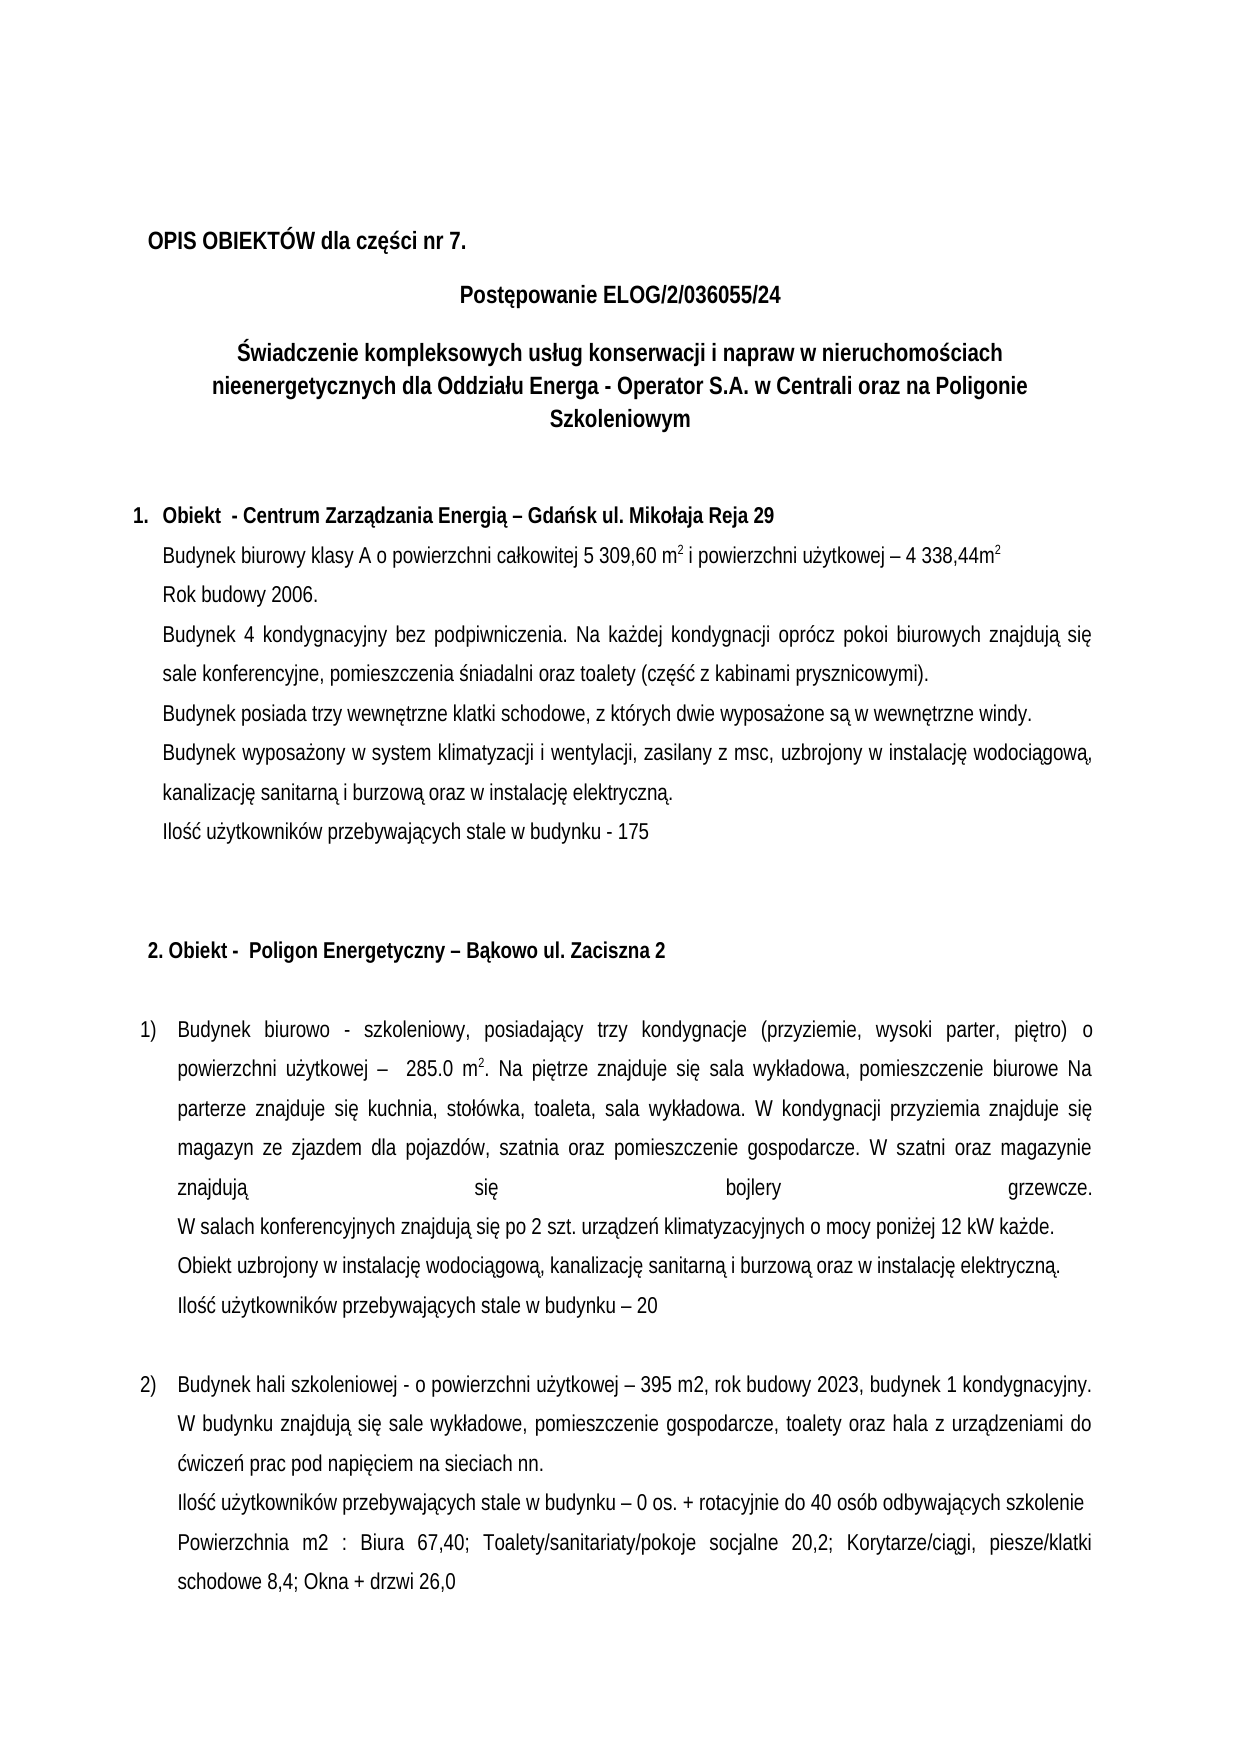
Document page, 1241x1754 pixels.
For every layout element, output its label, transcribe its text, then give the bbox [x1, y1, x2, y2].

text Obiekt uzbrojony w instalację wodociągową, kanalizację sanitarną i burzową oraz w instalację elektryczną. [177, 1252, 1093, 1279]
text Budynek biurowy klasy A o powierzchni całkowitej 5 309,60 m2 i powierzchni użytkowej – 4 338,44m2 [162, 542, 1093, 568]
text OPIS OBIEKTÓW dla części nr 7. [148, 226, 1093, 255]
text 2. Obiekt - Poligon Energetyczny – Bąkowo ul. Zaciszna 2 [148, 937, 1093, 963]
text Świadczenie kompleksowych usług konserwacji i napraw w nieruchomościach nieenergetycznych dla Oddziału Energa - Operator S.A. w Centrali oraz na Poligonie Szkoleniowym [148, 338, 1093, 432]
text Budynek posiada trzy wewnętrzne klatki schodowe, z których dwie wyposażone są w wewnętrzne windy. [162, 700, 1093, 726]
list Budynek biurowo - szkoleniowy, posiadający trzy kondygnacje (przyziemie, wysoki parter, piętro) o powierzchni użytkowej – 285.0 m2. Na piętrze znajduje się sala wykładowa, pomieszczenie biurowe Na parterze znajduje się kuchnia, stołówka, toaleta, sala wykładowa. W kondygnacji przyziemia znajduje się magazyn ze zjazdem dla pojazdów, szatnia oraz pomieszczenie gospodarcze. W szatni oraz magazynie znajdują się bojlery grzewcze. W salach konferencyjnych znajdują się po 2 szt. urządzeń klimatyzacyjnych o mocy poniżej 12 kW każde. [140, 1016, 1093, 1239]
text Ilość użytkowników przebywających stale w budynku - 175 [162, 818, 1093, 844]
list Budynek hali szkoleniowej - o powierzchni użytkowej – 395 m2, rok budowy 2023, budynek 1 kondygnacyjny. W budynku znajdują się sale wykładowe, pomieszczenie gospodarcze, toalety oraz hala z urządzeniami do ćwiczeń prac pod napięciem na sieciach nn. [140, 1371, 1093, 1476]
list Obiekt - Centrum Zarządzania Energią – Gdańsk ul. Mikołaja Reja 29 [133, 502, 1093, 529]
text Ilość użytkowników przebywających stale w budynku – 20 [177, 1292, 1093, 1318]
text Ilość użytkowników przebywających stale w budynku – 0 os. + rotacyjnie do 40 osób odbywających szkolenie [177, 1489, 1093, 1516]
text Rok budowy 2006. [162, 581, 1093, 608]
text Postępowanie ELOG/2/036055/24 [148, 280, 1093, 308]
text Budynek 4 kondygnacyjny bez podpiwniczenia. Na każdej kondygnacji oprócz pokoi biurowych znajdują się sale konferencyjne, pomieszczenia śniadalni oraz toalety (część z kabinami prysznicowymi). [162, 621, 1093, 687]
text Budynek wyposażony w system klimatyzacji i wentylacji, zasilany z msc, uzbrojony w instalację wodociągową, kanalizację sanitarną i burzową oraz w instalację elektryczną. [162, 739, 1093, 805]
text Powierzchnia m2 : Biura 67,40; Toalety/sanitariaty/pokoje socjalne 20,2; Korytarze/ciągi, piesze/klatki schodowe 8,4; Okna + drzwi 26,0 [177, 1529, 1093, 1595]
